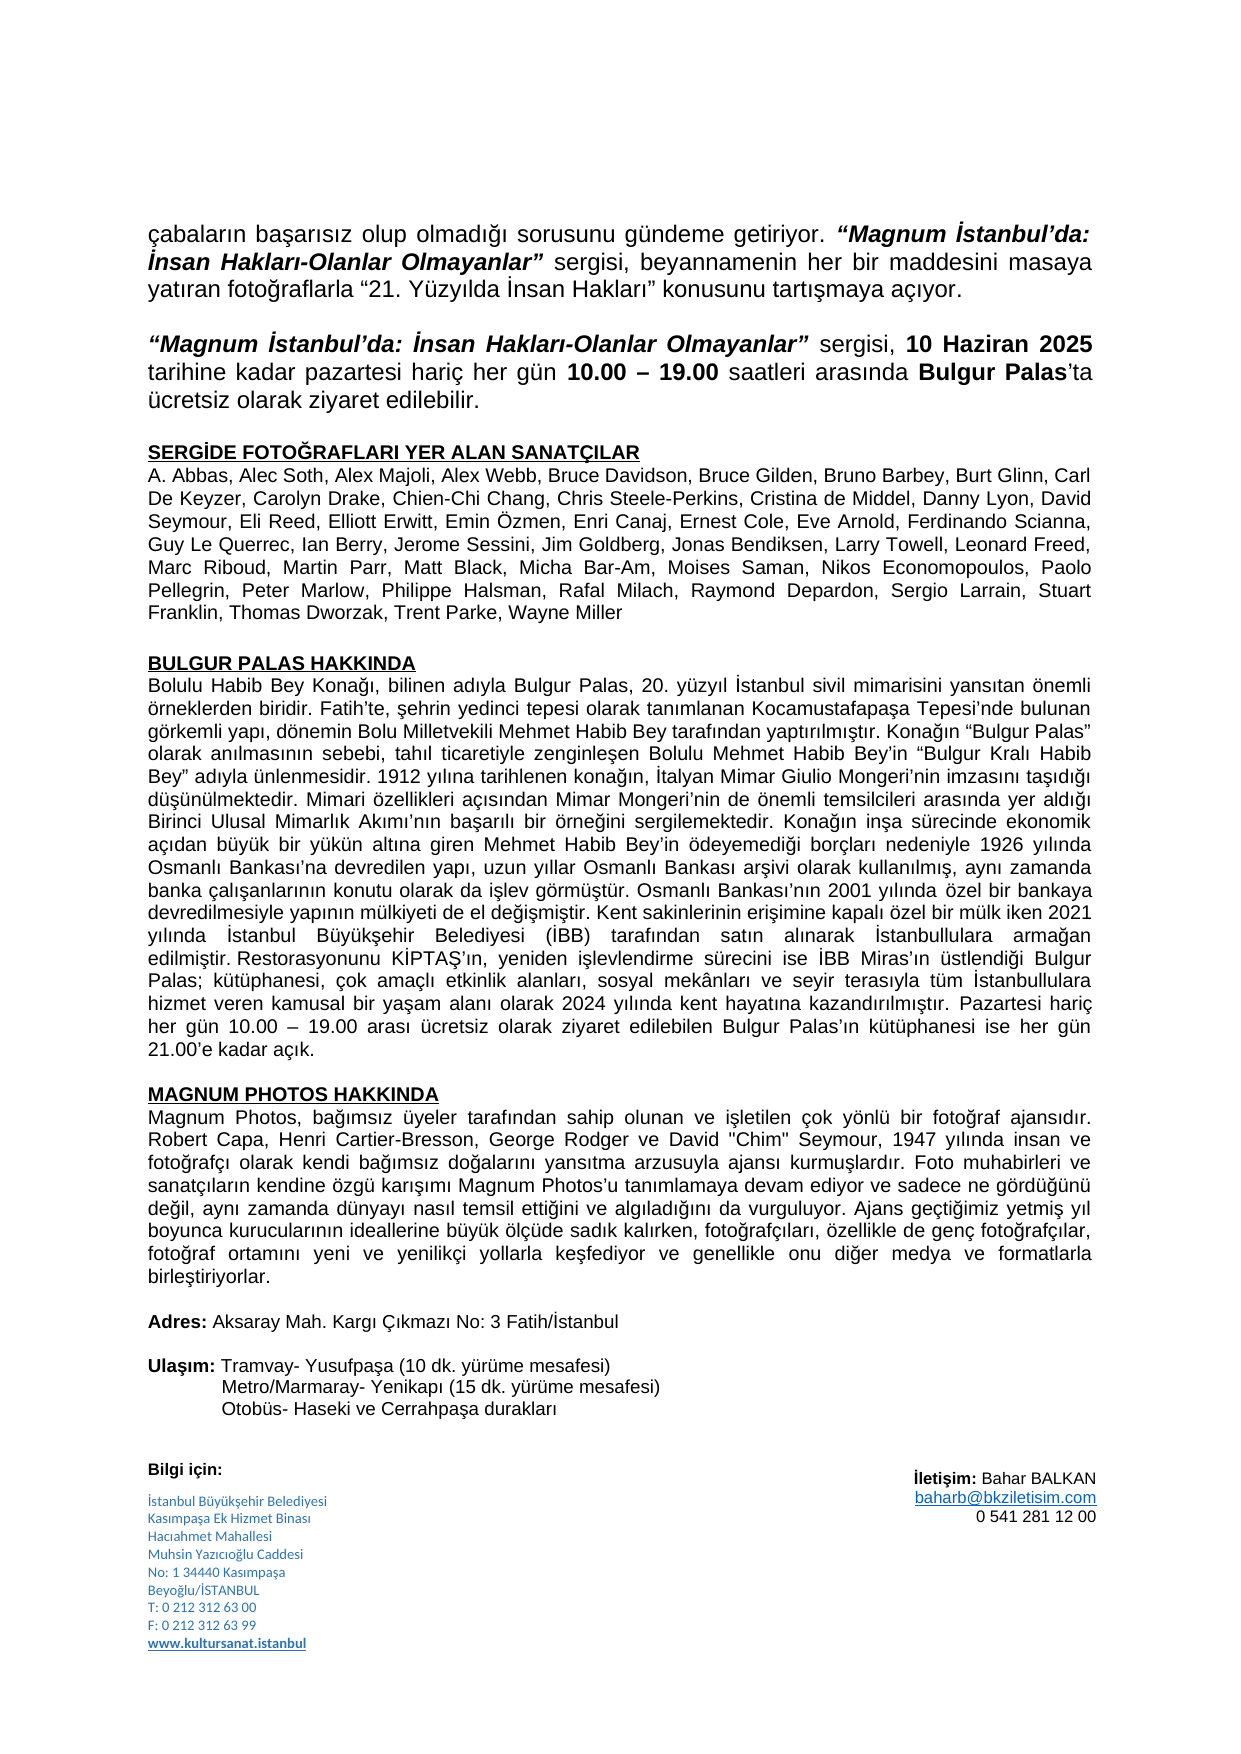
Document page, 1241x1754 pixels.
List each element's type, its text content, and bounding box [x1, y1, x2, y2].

text Ulaşım: Tramvay- Yusufpaşa (10 dk. yürüme mesafesi) [148, 1354, 1093, 1376]
text Magnum Photos, bağımsız üyeler tarafından sahip olunan ve işletilen çok yönlü bir fotoğraf ajansıdır. Robert Capa, Henri Cartier-Bresson, George Rodger ve David "Chim" Seymour, 1947 yılında insan ve fotoğrafçı olarak kendi bağımsız doğalarını yansıtma arzusuyla ajansı kurmuşlardır. Foto muhabirleri ve sanatçıların kendine özgü karışımı Magnum Photos’u tanımlamaya devam ediyor ve sadece ne gördüğünü değil, aynı zamanda dünyayı nasıl temsil ettiğini ve algıladığını da vurguluyor. Ajans geçtiğimiz yetmiş yıl boyunca kurucularının ideallerine büyük ölçüde sadık kalırken, fotoğrafçıları, özellikle de genç fotoğrafçılar, fotoğraf ortamını yeni ve yenilikçi yollarla keşfediyor ve genellikle onu diğer medya ve formatlarla birleştiriyorlar. [148, 1106, 1093, 1287]
text Bolulu Habib Bey Konağı, bilinen adıyla Bulgur Palas, 20. yüzyıl İstanbul sivil mimarisini yansıtan önemli örneklerden biridir. Fatih’te, şehrin yedinci tepesi olarak tanımlanan Kocamustafapaşa Tepesi’nde bulunan görkemli yapı, dönemin Bolu Milletvekili Mehmet Habib Bey tarafından yaptırılmıştır. Konağın “Bulgur Palas” olarak anılmasının sebebi, tahıl ticaretiyle zenginleşen Bolulu Mehmet Habib Bey’in “Bulgur Kralı Habib Bey” adıyla ünlenmesidir. 1912 yılına tarihlenen konağın, İtalyan Mimar Giulio Mongeri’nin imzasını taşıdığı düşünülmektedir. Mimari özellikleri açısından Mimar Mongeri’nin de önemli temsilcileri arasında yer aldığı Birinci Ulusal Mimarlık Akımı’nın başarılı bir örneğini sergilemektedir. Konağın inşa sürecinde ekonomik açıdan büyük bir yükün altına giren Mehmet Habib Bey’in ödeyemediği borçları nedeniyle 1926 yılında Osmanlı Bankası’na devredilen yapı, uzun yıllar Osmanlı Bankası arşivi olarak kullanılmış, aynı zamanda banka çalışanlarının konutu olarak da işlev görmüştür. Osmanlı Bankası’nın 2001 yılında özel bir bankaya devredilmesiyle yapının mülkiyeti de el değişmiştir. Kent sakinlerinin erişimine kapalı özel bir mülk iken 2021 yılında İstanbul Büyükşehir Belediyesi (İBB) tarafından satın alınarak İstanbullulara armağan edilmiştir. Restorasyonunu KİPTAŞ’ın, yeniden işlevlendirme sürecini ise İBB Miras’ın üstlendiği Bulgur Palas; kütüphanesi, çok amaçlı etkinlik alanları, sosyal mekânları ve seyir terasıyla tüm İstanbullulara hizmet veren kamusal bir yaşam alanı olarak 2024 yılında kent hayatına kazandırılmıştır. Pazartesi hariç her gün 10.00 – 19.00 arası ücretsiz olarak ziyaret edilebilen Bulgur Palas’ın kütüphanesi ise her gün 21.00’e kadar açık. [148, 674, 1093, 1060]
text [148, 220, 1093, 303]
text Bilgi için: [148, 1460, 1093, 1479]
text A. Abbas, Alec Soth, Alex Majoli, Alex Webb, Bruce Davidson, Bruce Gilden, Bruno Barbey, Burt Glinn, Carl De Keyzer, Carolyn Drake, Chien-Chi Chang, Chris Steele-Perkins, Cristina de Middel, Danny Lyon, David Seymour, Eli Reed, Elliott Erwitt, Emin Özmen, Enri Canaj, Ernest Cole, Eve Arnold, Ferdinando Scianna, Guy Le Querrec, Ian Berry, Jerome Sessini, Jim Goldberg, Jonas Bendiksen, Larry Towell, Leonard Freed, Marc Riboud, Martin Parr, Matt Black, Micha Bar-Am, Moises Saman, Nikos Economopoulos, Paolo Pellegrin, Peter Marlow, Philippe Halsman, Rafal Milach, Raymond Depardon, Sergio Larrain, Stuart Franklin, Thomas Dworzak, Trent Parke, Wayne Miller [148, 463, 1093, 624]
text BULGUR PALAS HAKKINDA [148, 651, 1093, 674]
text SERGİDE FOTOĞRAFLARI YER ALAN SANATÇILAR [148, 441, 1093, 463]
text MAGNUM PHOTOS HAKKINDA [148, 1083, 1093, 1106]
text Otobüs- Haseki ve Cerrahpaşa durakları [148, 1397, 1093, 1419]
text Metro/Marmaray- Yenikapı (15 dk. yürüme mesafesi) [221, 1376, 1093, 1397]
text Adres: Aksaray Mah. Kargı Çıkmazı No: 3 Fatih/İstanbul [148, 1311, 1093, 1333]
text “Magnum İstanbul’da: İnsan Hakları-Olanlar Olmayanlar” sergisi, 10 Haziran 2025 tarihine kadar pazartesi hariç her gün 10.00 – 19.00 saatleri arasında Bulgur Palas’ta ücretsiz olarak ziyaret edilebilir. [148, 330, 1093, 413]
